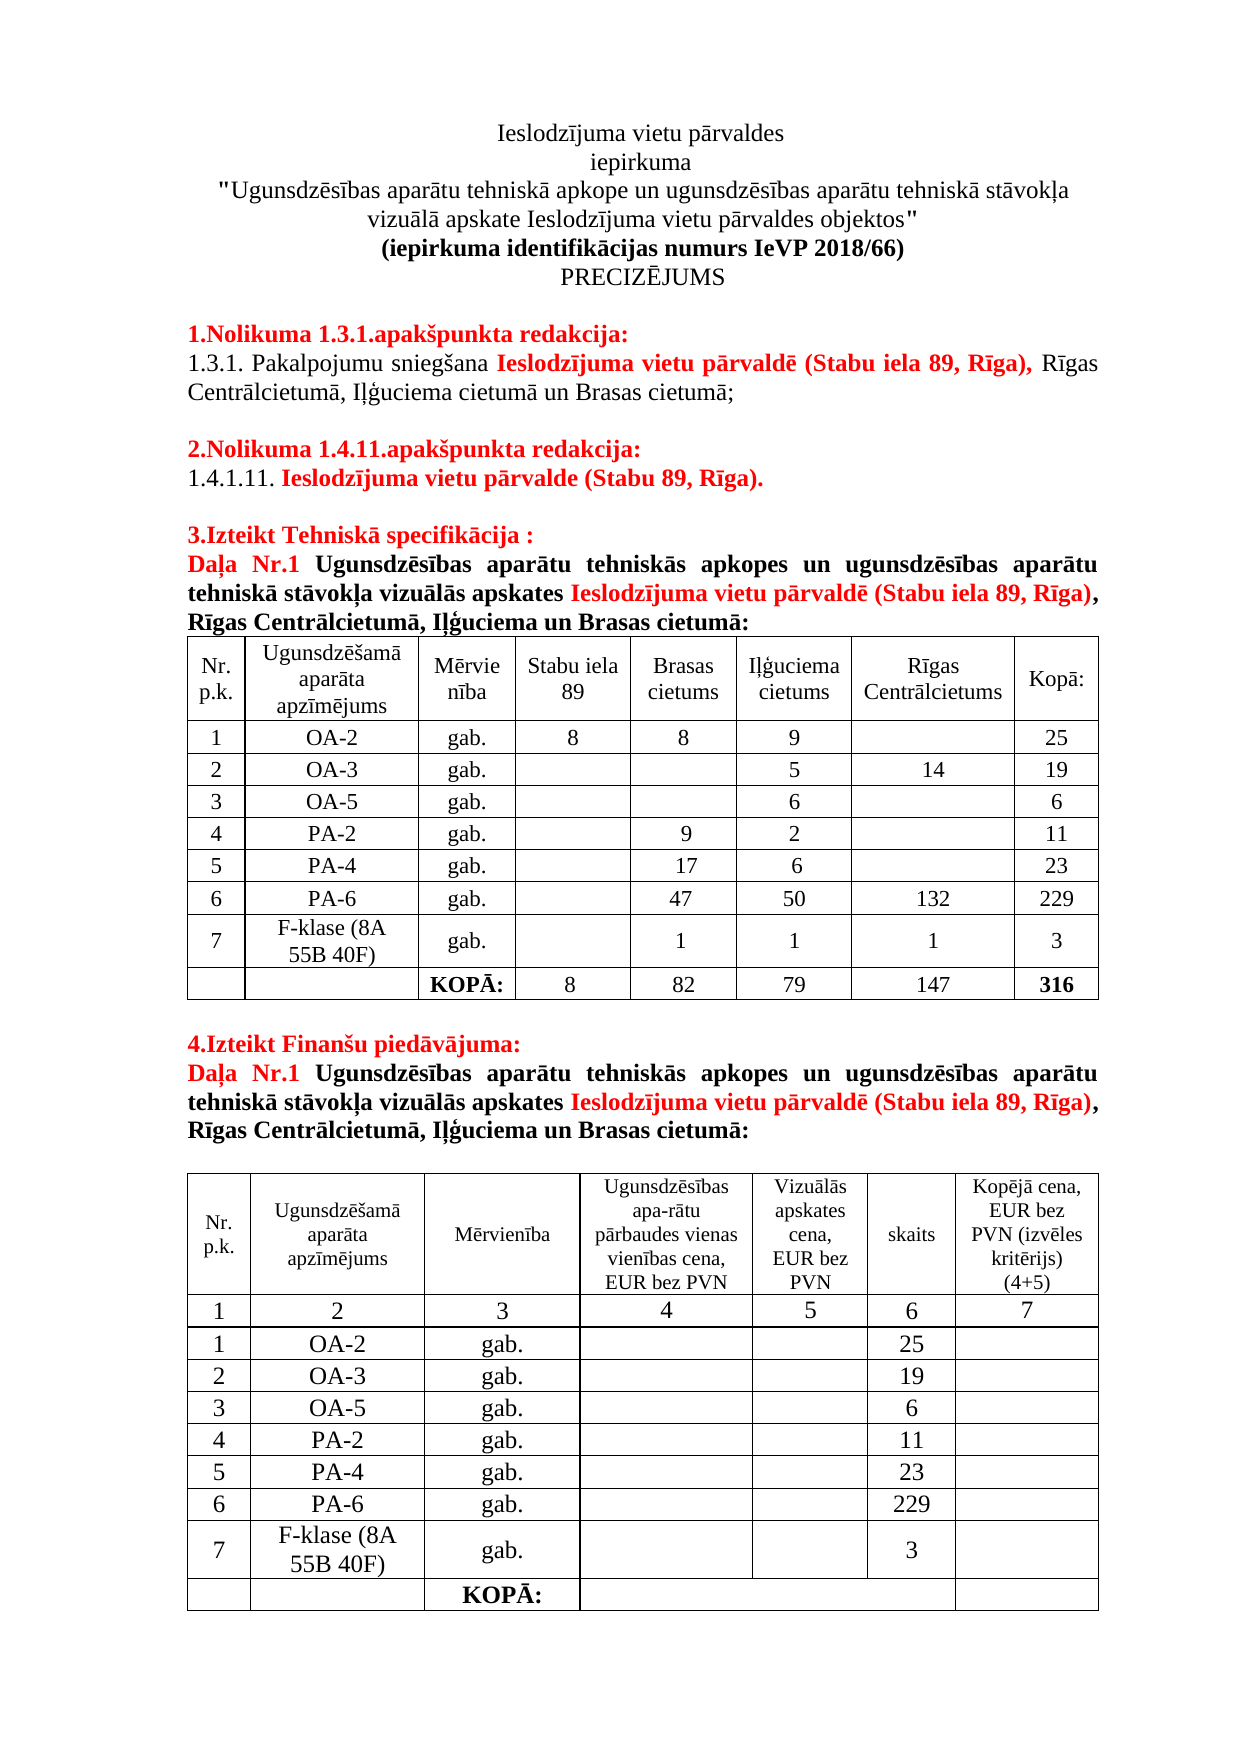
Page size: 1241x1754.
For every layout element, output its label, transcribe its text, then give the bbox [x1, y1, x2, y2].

text 3.Izteikt Tehniskā specifikācija : [187, 521, 1098, 549]
table_header Ugunsdzēšamā aparāta apzīmējums [251, 1174, 424, 1294]
table_cell 2 [188, 754, 244, 785]
table_cell [516, 818, 630, 849]
table_cell 3 [188, 786, 244, 817]
table_cell OA-5 [246, 786, 418, 817]
table_cell 3 [868, 1521, 955, 1578]
table_header skaits [868, 1174, 955, 1294]
table_cell 23 [1015, 850, 1098, 881]
table_cell [753, 1489, 867, 1519]
table_cell gab. [425, 1360, 579, 1391]
table_cell [581, 1579, 955, 1610]
table_cell 11 [1015, 818, 1098, 849]
table_cell 7 [956, 1295, 1098, 1326]
table_cell KOPĀ: [419, 968, 515, 999]
table_cell [581, 1424, 752, 1455]
table_cell [516, 882, 630, 913]
table_cell 1 [188, 1295, 250, 1326]
table_cell [631, 754, 736, 785]
table_cell 316 [1015, 968, 1098, 999]
table_cell 3 [1015, 915, 1098, 967]
text 1.Nolikuma 1.3.1.apakšpunkta redakcija: [187, 319, 1098, 348]
table_cell [581, 1392, 752, 1423]
table_cell [251, 1579, 424, 1610]
table_cell PA-6 [251, 1489, 424, 1519]
table_cell 23 [868, 1456, 955, 1487]
table_cell OA-2 [246, 721, 418, 752]
table_cell 147 [852, 968, 1014, 999]
table_cell PA-2 [246, 818, 418, 849]
text "Ugunsdzēsības aparātu tehniskā apkope un ugunsdzēsības aparātu tehniskā stāvokļa vizuālā apskate Ieslodzījuma vietu pārvaldes objektos" [187, 176, 1098, 233]
table_cell [852, 850, 1014, 881]
table_cell 3 [188, 1392, 250, 1423]
table_cell 6 [737, 850, 851, 881]
table_cell 4 [581, 1295, 752, 1326]
table_cell 50 [737, 882, 851, 913]
table_cell 3 [425, 1295, 579, 1326]
table_cell gab. [419, 721, 515, 752]
table_cell [581, 1521, 752, 1578]
table_cell gab. [419, 754, 515, 785]
table_header Kopā: [1015, 637, 1098, 720]
table_cell 6 [868, 1295, 955, 1326]
table_cell [581, 1328, 752, 1359]
table_cell gab. [419, 850, 515, 881]
table_header Stabu iela 89 [516, 637, 630, 720]
table_cell gab. [425, 1424, 579, 1455]
table_cell 5 [737, 754, 851, 785]
table_cell 2 [737, 818, 851, 849]
table_cell gab. [425, 1392, 579, 1423]
table_cell [956, 1489, 1098, 1519]
table_cell 5 [753, 1295, 867, 1326]
table_cell [753, 1328, 867, 1359]
table_cell 2 [188, 1360, 250, 1391]
table_cell 14 [852, 754, 1014, 785]
table_cell 25 [1015, 721, 1098, 752]
table_cell 25 [868, 1328, 955, 1359]
table_cell [753, 1424, 867, 1455]
table_cell PA-2 [251, 1424, 424, 1455]
table_cell 19 [868, 1360, 955, 1391]
table_cell 11 [868, 1424, 955, 1455]
table_cell 19 [1015, 754, 1098, 785]
table_cell 82 [631, 968, 736, 999]
text 1.4.1.11. Ieslodzījuma vietu pārvalde (Stabu 89, Rīga). [187, 463, 1098, 492]
table_cell [188, 1579, 250, 1610]
table_cell [956, 1424, 1098, 1455]
table_cell [581, 1360, 752, 1391]
table_cell 6 [868, 1392, 955, 1423]
table_header Brasas cietums [631, 637, 736, 720]
table_cell 8 [516, 968, 630, 999]
text Daļa Nr.1 Ugunsdzēsības aparātu tehniskās apkopes un ugunsdzēsības aparātu tehniskā stāvokļa vizuālās apskates Ieslodzījuma vietu pārvaldē (Stabu iela 89, Rīga), Rīgas Centrālcietumā, Iļģuciema un Brasas cietumā: [187, 549, 1098, 636]
table_cell [753, 1392, 867, 1423]
table_cell [516, 850, 630, 881]
table_cell [956, 1579, 1098, 1610]
table_cell 132 [852, 882, 1014, 913]
table_cell 17 [631, 850, 736, 881]
table_cell OA-5 [251, 1392, 424, 1423]
table_cell [956, 1456, 1098, 1487]
table_header Kopējā cena, EUR bez PVN (izvēles kritērijs) (4+5) [956, 1174, 1098, 1294]
table_cell 8 [516, 721, 630, 752]
table_header Nr. p.k. [188, 637, 244, 720]
table_cell [753, 1360, 867, 1391]
table_cell [956, 1328, 1098, 1359]
table_cell 2 [251, 1295, 424, 1326]
table_cell 4 [188, 818, 244, 849]
table_cell [852, 818, 1014, 849]
table_cell 1 [737, 915, 851, 967]
table_cell 79 [737, 968, 851, 999]
table_cell [516, 915, 630, 967]
table_header Mērvienība [419, 637, 515, 720]
table_cell gab. [425, 1328, 579, 1359]
table_cell [753, 1521, 867, 1578]
table_cell 5 [188, 850, 244, 881]
table_cell gab. [425, 1489, 579, 1519]
table_header Iļģuciema cietums [737, 637, 851, 720]
table_cell [631, 786, 736, 817]
table_cell [581, 1489, 752, 1519]
table_cell 6 [188, 882, 244, 913]
text Daļa Nr.1 Ugunsdzēsības aparātu tehniskās apkopes un ugunsdzēsības aparātu tehniskā stāvokļa vizuālās apskates Ieslodzījuma vietu pārvaldē (Stabu iela 89, Rīga), Rīgas Centrālcietumā, Iļģuciema un Brasas cietumā: [187, 1058, 1098, 1144]
table_cell [581, 1456, 752, 1487]
table_header Ugunsdzēšamā aparāta apzīmējums [246, 637, 418, 720]
table_cell 1 [188, 1328, 250, 1359]
table_cell [246, 968, 418, 999]
text (iepirkuma identifikācijas numurs IeVP 2018/66) [187, 233, 1098, 262]
table_cell 229 [1015, 882, 1098, 913]
table_cell 7 [188, 1521, 250, 1578]
table_cell 9 [737, 721, 851, 752]
table_cell 47 [631, 882, 736, 913]
table_cell 6 [188, 1489, 250, 1519]
table_header Ugunsdzēsības apa-rātu pārbaudes vienas vienības cena, EUR bez PVN [581, 1174, 752, 1294]
table_header Vizuālās apskates cena, EUR bez PVN [753, 1174, 867, 1294]
table_cell PA-4 [246, 850, 418, 881]
table_cell PA-4 [251, 1456, 424, 1487]
text 4.Izteikt Finanšu piedāvājuma: [187, 1029, 1098, 1058]
table_cell 9 [631, 818, 736, 849]
table_cell 5 [188, 1456, 250, 1487]
table_cell 8 [631, 721, 736, 752]
table_cell gab. [425, 1521, 579, 1578]
table_cell [852, 786, 1014, 817]
table_cell gab. [419, 786, 515, 817]
table_header Mērvienība [425, 1174, 579, 1294]
table_cell F-klase (8A 55B 40F) [246, 915, 418, 967]
table_cell 229 [868, 1489, 955, 1519]
table_cell [852, 721, 1014, 752]
table_cell 4 [188, 1424, 250, 1455]
table_header Nr. p.k. [188, 1174, 250, 1294]
table_cell gab. [419, 818, 515, 849]
table_cell OA-3 [246, 754, 418, 785]
table_cell 1 [188, 721, 244, 752]
table_cell [516, 754, 630, 785]
table_cell gab. [419, 882, 515, 913]
text iepirkuma [187, 147, 1094, 176]
table_header Rīgas Centrālcietums [852, 637, 1014, 720]
table_cell 7 [188, 915, 244, 967]
table_cell 1 [631, 915, 736, 967]
table_cell F-klase (8A 55B 40F) [251, 1521, 424, 1578]
text 1.3.1. Pakalpojumu sniegšana Ieslodzījuma vietu pārvaldē (Stabu iela 89, Rīga), Rīgas Centrālcietumā, Iļģuciema cietumā un Brasas cietumā; [187, 348, 1098, 406]
text 2.Nolikuma 1.4.11.apakšpunkta redakcija: [187, 434, 1098, 463]
text PRECIZĒJUMS [187, 262, 1098, 291]
table_cell OA-3 [251, 1360, 424, 1391]
table_cell [956, 1392, 1098, 1423]
table_cell [188, 968, 244, 999]
table_cell 1 [852, 915, 1014, 967]
table_cell KOPĀ: [425, 1579, 579, 1610]
table_cell [753, 1456, 867, 1487]
text Ieslodzījuma vietu pārvaldes [187, 118, 1094, 147]
table_cell [956, 1360, 1098, 1391]
table_cell OA-2 [251, 1328, 424, 1359]
table_cell 6 [737, 786, 851, 817]
table_cell 6 [1015, 786, 1098, 817]
table_cell PA-6 [246, 882, 418, 913]
table_cell gab. [419, 915, 515, 967]
table_cell [956, 1521, 1098, 1578]
table_cell [516, 786, 630, 817]
table_cell gab. [425, 1456, 579, 1487]
